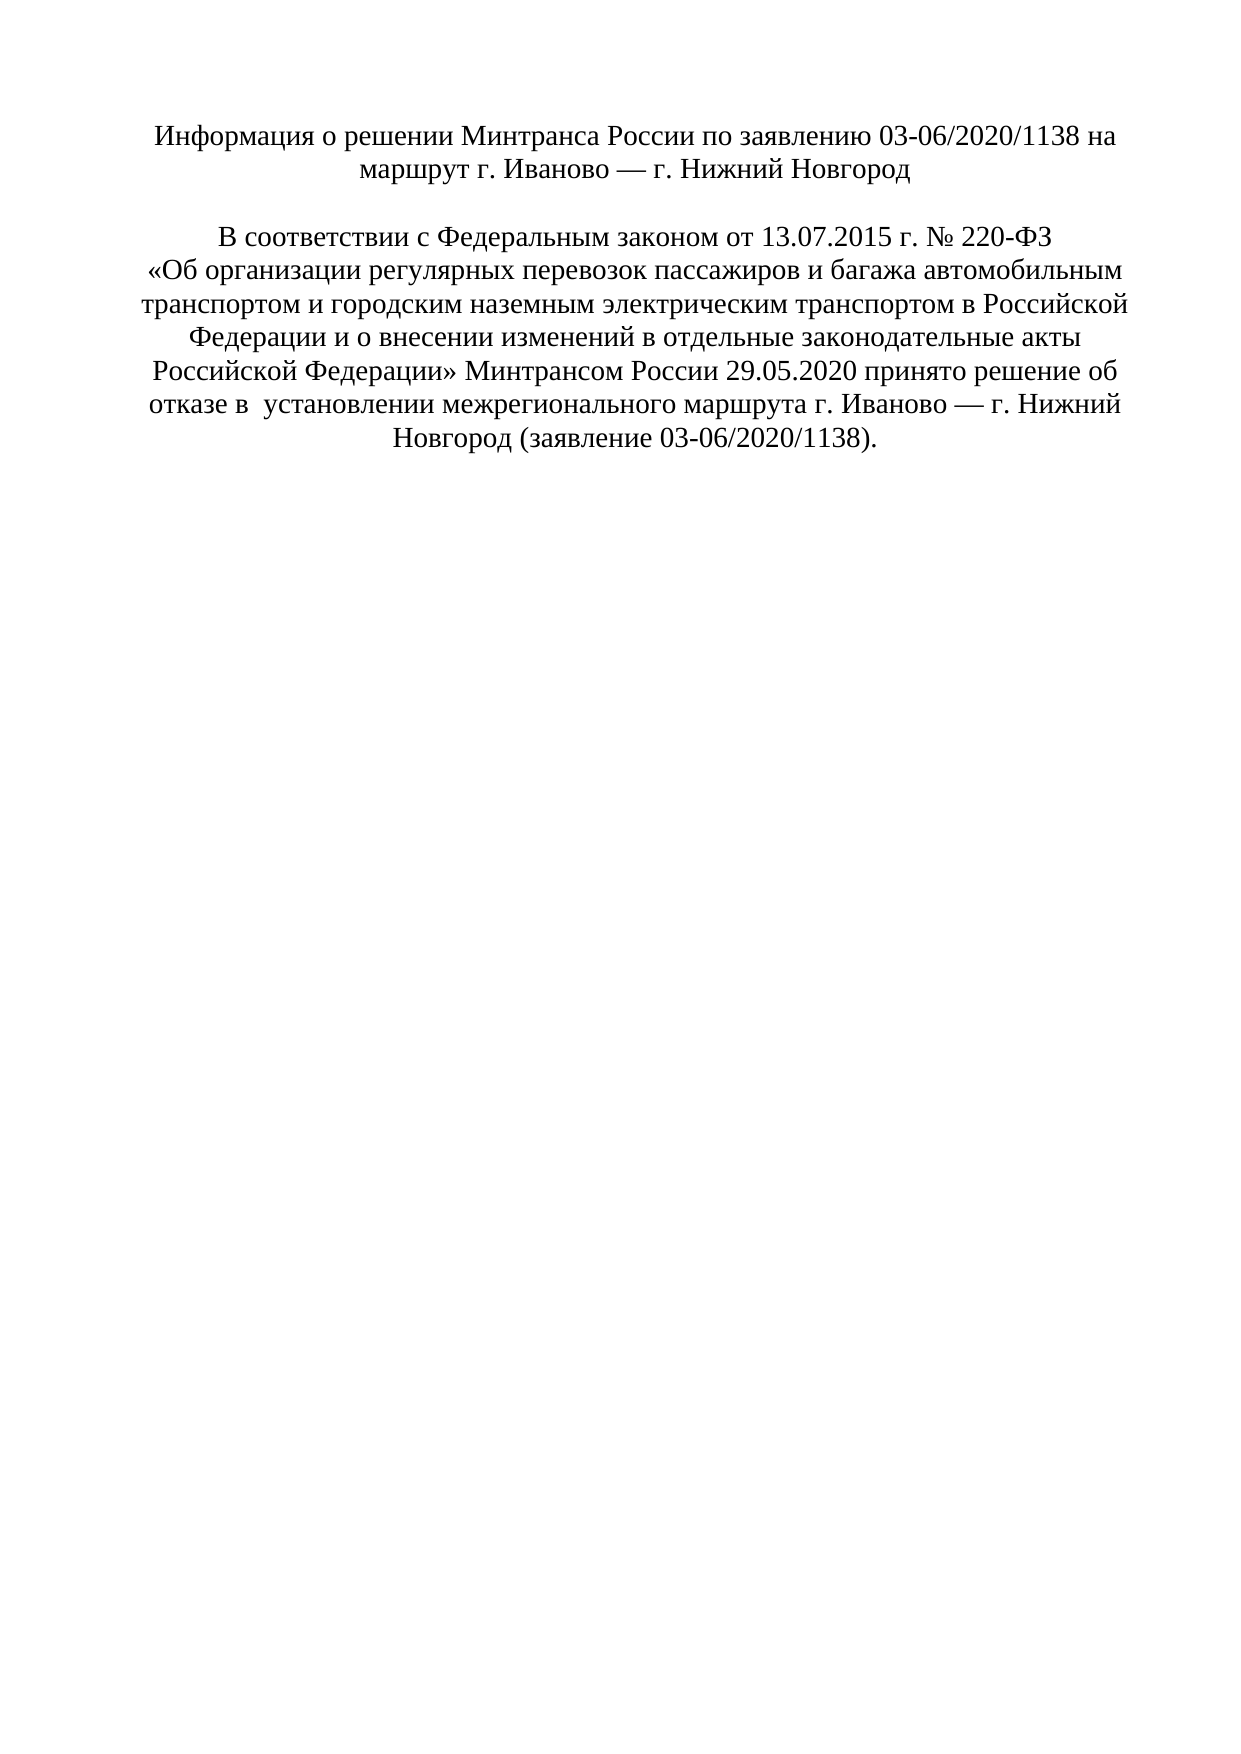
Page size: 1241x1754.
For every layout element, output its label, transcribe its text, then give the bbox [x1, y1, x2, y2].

text Информация о решении Минтранса России по заявлению 03-06/2020/1138 на маршрут г. Иваново — г. Нижний Новгород [118, 118, 1152, 185]
text В соответствии с Федеральным законом от 13.07.2015 г. № 220-ФЗ «Об организации регулярных перевозок пассажиров и багажа автомобильным транспортом и городским наземным электрическим транспортом в Российской Федерации и о внесении изменений в отдельные законодательные акты Российской Федерации» Минтрансом России 29.05.2020 принято решение об отказе в установлении межрегионального маршрута г. Иваново — г. Нижний Новгород (заявление 03-06/2020/1138). [118, 219, 1152, 453]
